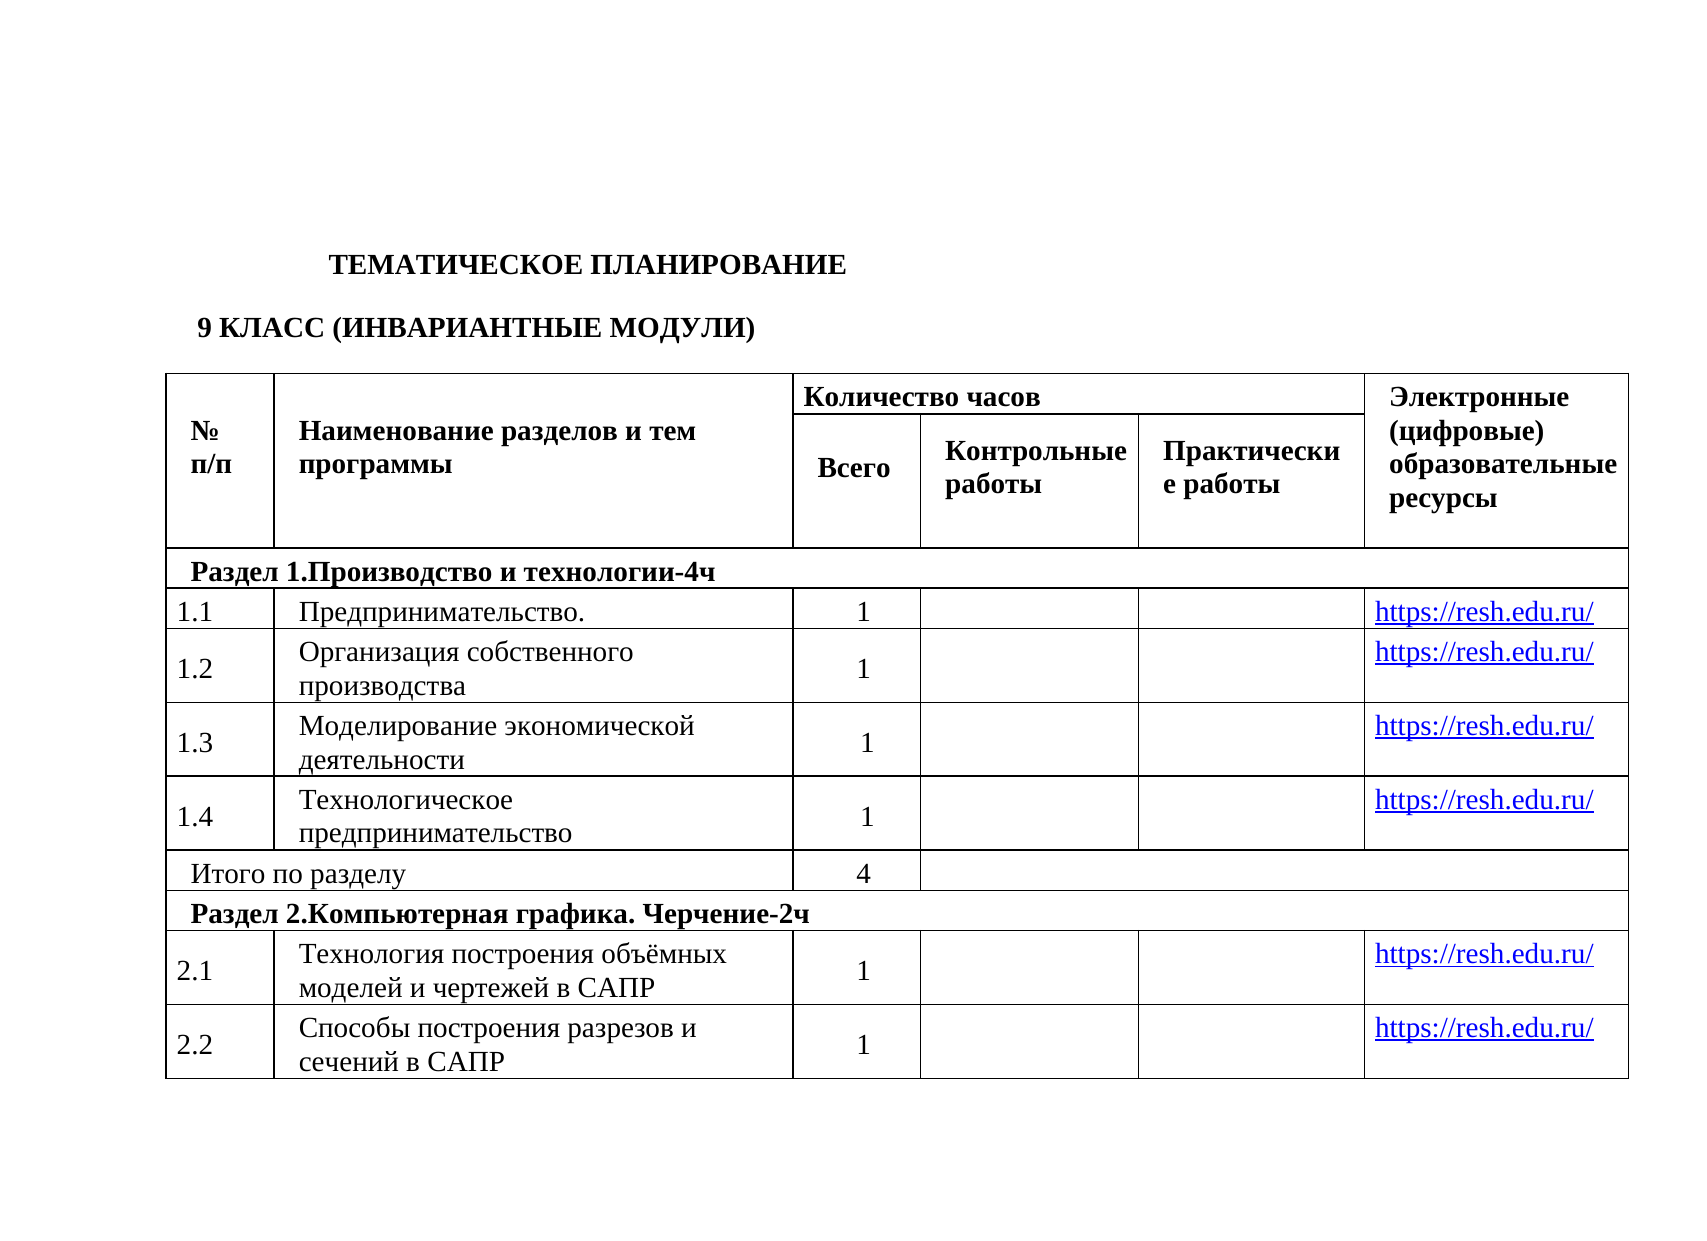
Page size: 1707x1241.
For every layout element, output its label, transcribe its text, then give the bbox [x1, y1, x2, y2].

table_cell https://resh.edu.ru/ [1365, 703, 1628, 775]
table_cell [921, 629, 1138, 701]
table_cell [1139, 703, 1364, 775]
text ТЕМАТИЧЕСКОЕ ПЛАНИРОВАНИЕ [177, 247, 1618, 281]
table_cell https://resh.edu.ru/ [1365, 589, 1628, 628]
table_cell 1 [794, 777, 920, 849]
table_cell https://resh.edu.ru/ [1365, 931, 1628, 1004]
table_cell Технология построения объёмных моделей и чертежей в САПР [275, 931, 792, 1004]
table_cell Организация собственного производства [275, 629, 792, 701]
table_cell 1.1 [167, 589, 273, 628]
table_cell Моделирование экономической деятельности [275, 703, 792, 775]
table_cell 1 [794, 589, 920, 628]
table_cell 1.2 [167, 629, 273, 701]
table_cell Раздел 2.Компьютерная графика. Черчение-2ч [167, 891, 1628, 930]
table_cell Предпринимательство. [275, 589, 792, 628]
table_cell 1 [794, 629, 920, 701]
table_cell [1139, 589, 1364, 628]
table_cell https://resh.edu.ru/ [1365, 629, 1628, 701]
table_cell Всего [794, 415, 920, 547]
table_cell https://resh.edu.ru/ [1365, 1005, 1628, 1077]
table_cell Контрольные работы [921, 415, 1138, 547]
table_cell 1 [794, 1005, 920, 1077]
table_header Количество часов [794, 374, 1364, 413]
table_cell 2.1 [167, 931, 273, 1004]
table_cell 1.4 [167, 777, 273, 849]
table_cell [1139, 777, 1364, 849]
table_cell [921, 1005, 1138, 1077]
table_header № п/п [167, 374, 273, 547]
table_cell Итого по разделу [167, 851, 792, 889]
table_cell 1 [794, 931, 920, 1004]
table_cell [1139, 931, 1364, 1004]
table_header Электронные (цифровые) образовательные ресурсы [1365, 374, 1628, 547]
table_cell 2.2 [167, 1005, 273, 1077]
table_cell Практические работы [1139, 415, 1364, 547]
table_cell [1139, 629, 1364, 701]
table_cell 1 [794, 703, 920, 775]
table_cell [921, 703, 1138, 775]
table_cell https://resh.edu.ru/ [1365, 777, 1628, 849]
table_cell Раздел 1.Производство и технологии-4ч [167, 549, 1628, 587]
table_cell [1139, 1005, 1364, 1077]
table_cell Способы построения разрезов и сечений в САПР [275, 1005, 792, 1077]
table_cell [921, 851, 1628, 889]
table_cell [921, 589, 1138, 628]
table_cell Технологическое предпринимательство [275, 777, 792, 849]
table_cell [921, 931, 1138, 1004]
table_header Наименование разделов и тем программы [275, 374, 792, 547]
text 9 КЛАСС (ИНВАРИАНТНЫЕ МОДУЛИ) [190, 310, 1618, 343]
table_cell 1.3 [167, 703, 273, 775]
table_cell 4 [794, 851, 920, 889]
table_cell [921, 777, 1138, 849]
